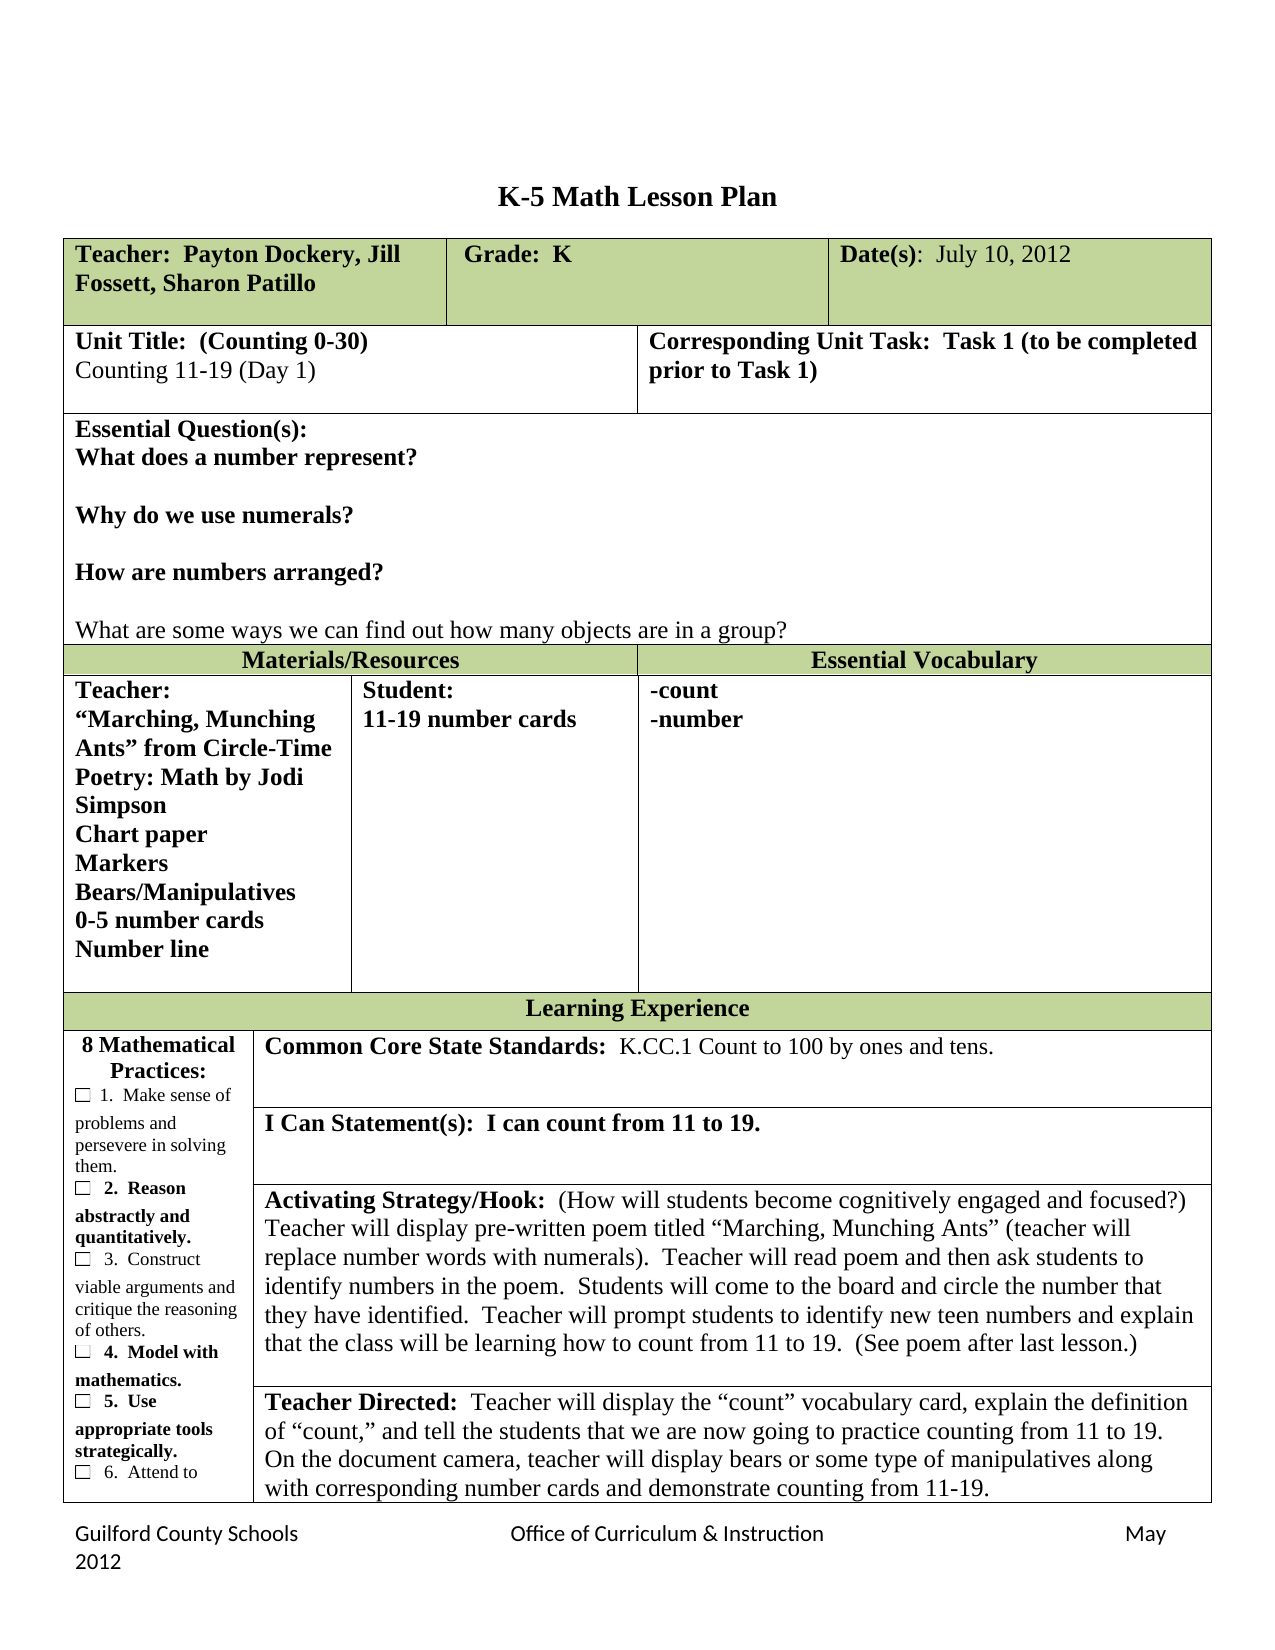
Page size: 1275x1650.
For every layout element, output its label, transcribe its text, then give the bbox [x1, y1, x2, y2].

picture [75, 1345, 91, 1358]
text K-5 Math Lesson Plan [75, 179, 1200, 212]
table_cell Teacher Directed: Teacher will display the “count” vocabulary card, explain the definition of “count,” and tell the students that we are now going to practice counting from 11 to 19. On the document camera, teacher will display bears or some type of manipulatives along with corresponding number cards and demonstrate counting from 11-19. [254, 1387, 1211, 1502]
picture [75, 1252, 91, 1266]
table_header Teacher: Payton Dockery, Jill Fossett, Sharon Patillo [64, 239, 446, 325]
table_header Grade: K [447, 239, 828, 325]
table_cell Unit Title: (Counting 0-30) Counting 11-19 (Day 1) [64, 326, 637, 413]
table_cell Activating Strategy/Hook: (How will students become cognitively engaged and focused?) Teacher will display pre-written poem titled “Marching, Munching Ants” (teacher will replace number words with numerals). Teacher will read poem and then ask students to identify numbers in the poem. Students will come to the board and circle the number that they have identified. Teacher will prompt students to identify new teen numbers and explain that the class will be learning how to count from 11 to 19. (See poem after last lesson.) [254, 1185, 1211, 1386]
picture [75, 1181, 91, 1195]
table_header Date(s): July 10, 2012 [829, 239, 1211, 325]
picture [75, 1465, 91, 1479]
table_cell Corresponding Unit Task: Task 1 (to be completed prior to Task 1) [638, 326, 1211, 413]
picture [75, 1394, 91, 1408]
table_cell Student: 11-19 number cards [352, 676, 638, 992]
table_cell Learning Experience [64, 993, 1211, 1030]
table_cell Materials/Resources [64, 645, 637, 674]
table_cell Essential Question(s): What does a number represent? Why do we use numerals? How are numbers arranged? What are some ways we can find out how many objects are in a group? [64, 414, 1211, 644]
picture [75, 1088, 91, 1102]
table_cell 8 Mathematical Practices: 1. Make sense of problems and persevere in solving them. 2. Reason abstractly and quantitatively. 3. Construct viable arguments and critique the reasoning of others. 4. Model with mathematics. 5. Use appropriate tools strategically. 6. Attend to precision. 7. Look for and make use of structure. 8. Look for and express regularity in repeated reasoning. [64, 1031, 253, 1502]
table_cell Essential Vocabulary [638, 645, 1211, 674]
table_cell I Can Statement(s): I can count from 11 to 19. [254, 1108, 1211, 1184]
table_cell -count -number [639, 676, 1211, 992]
table_cell Teacher: “Marching, Munching Ants” from Circle-Time Poetry: Math by Jodi Simpson Chart paper Markers Bears/Manipulatives 0-5 number cards Number line [64, 676, 351, 992]
table_cell Common Core State Standards: K.CC.1 Count to 100 by ones and tens. [254, 1031, 1211, 1107]
